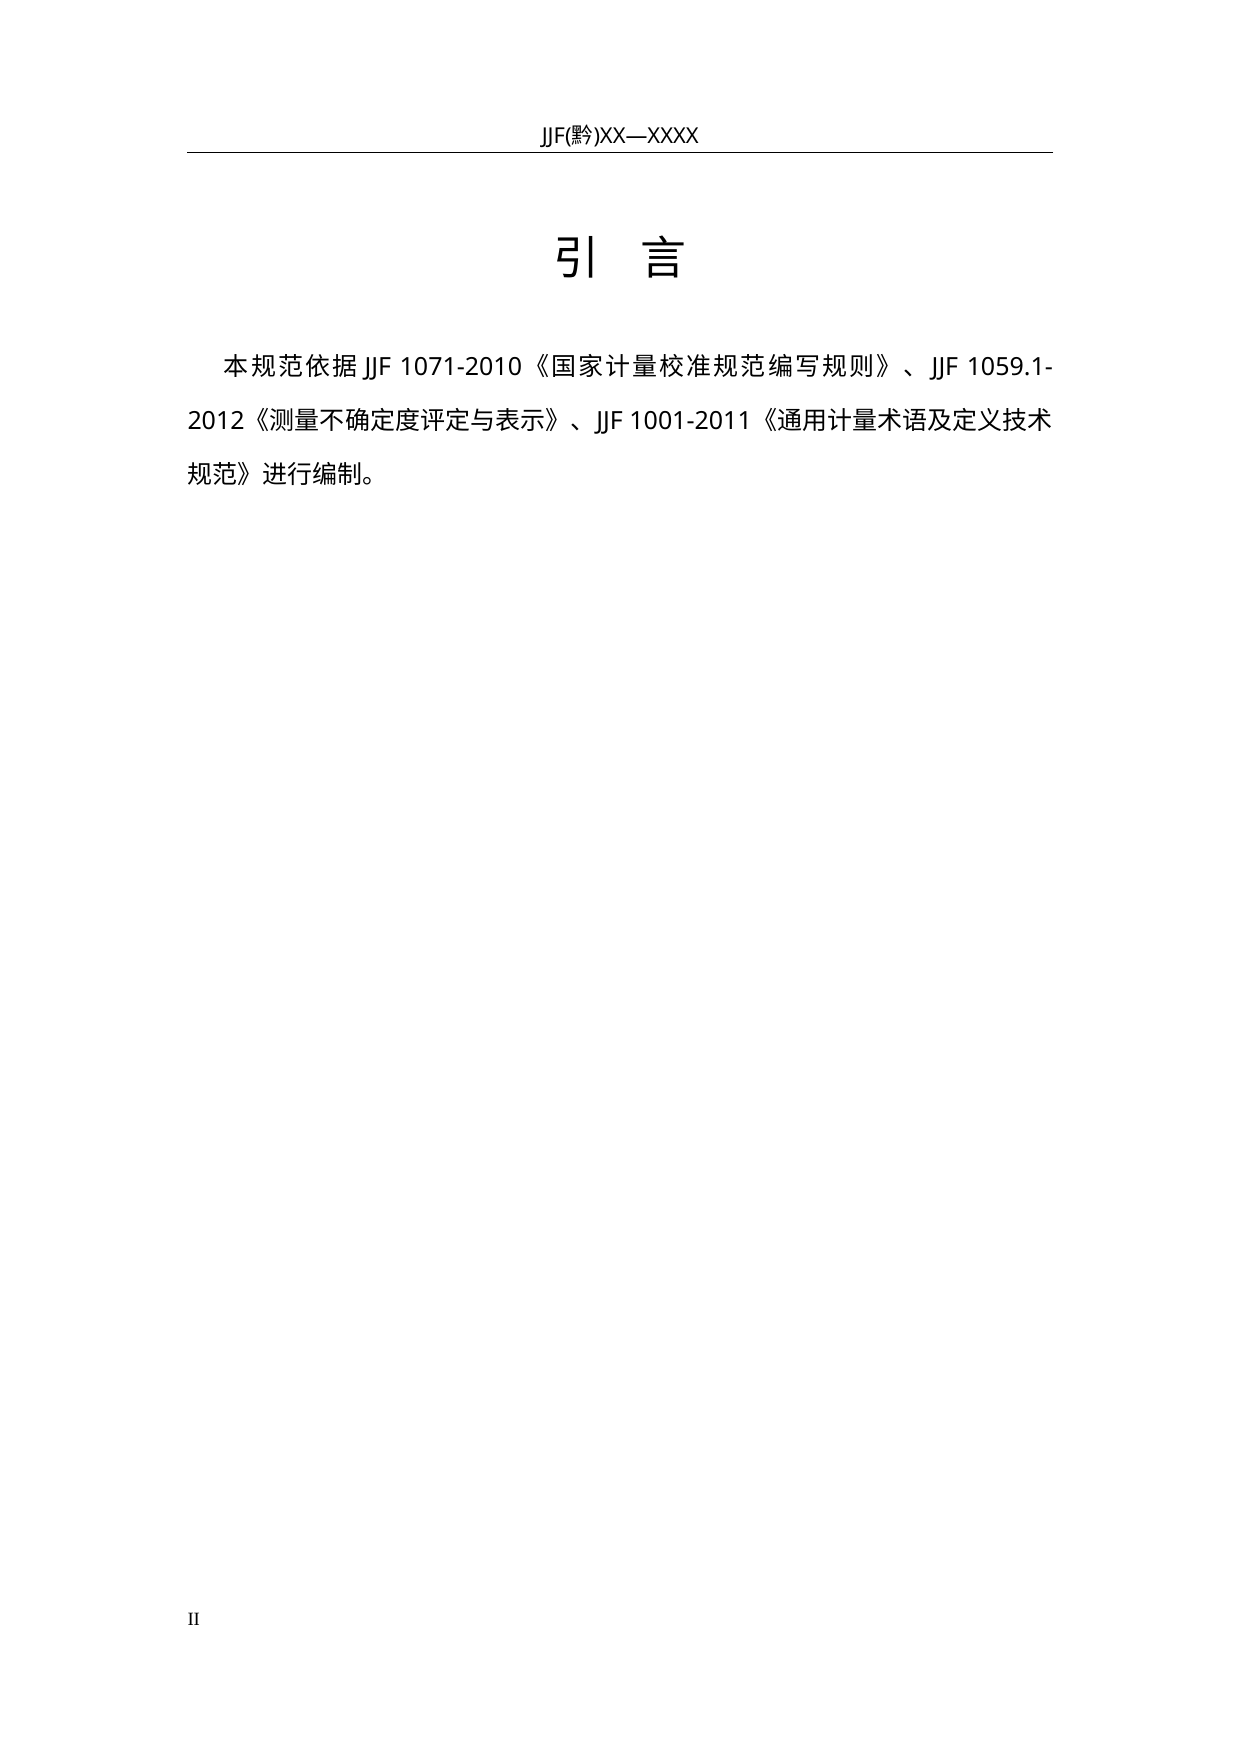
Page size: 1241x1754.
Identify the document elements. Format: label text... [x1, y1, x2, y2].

text 本规范依据JJF 1071-2010《国家计量校准规范编写规则》、JJF 1059.1-2012《测量不确定度评定与表示》、JJF 1001-2011《通用计量术语及定义技术规范》进行编制。 [187, 346, 1053, 491]
text 引 言 [187, 222, 1053, 288]
